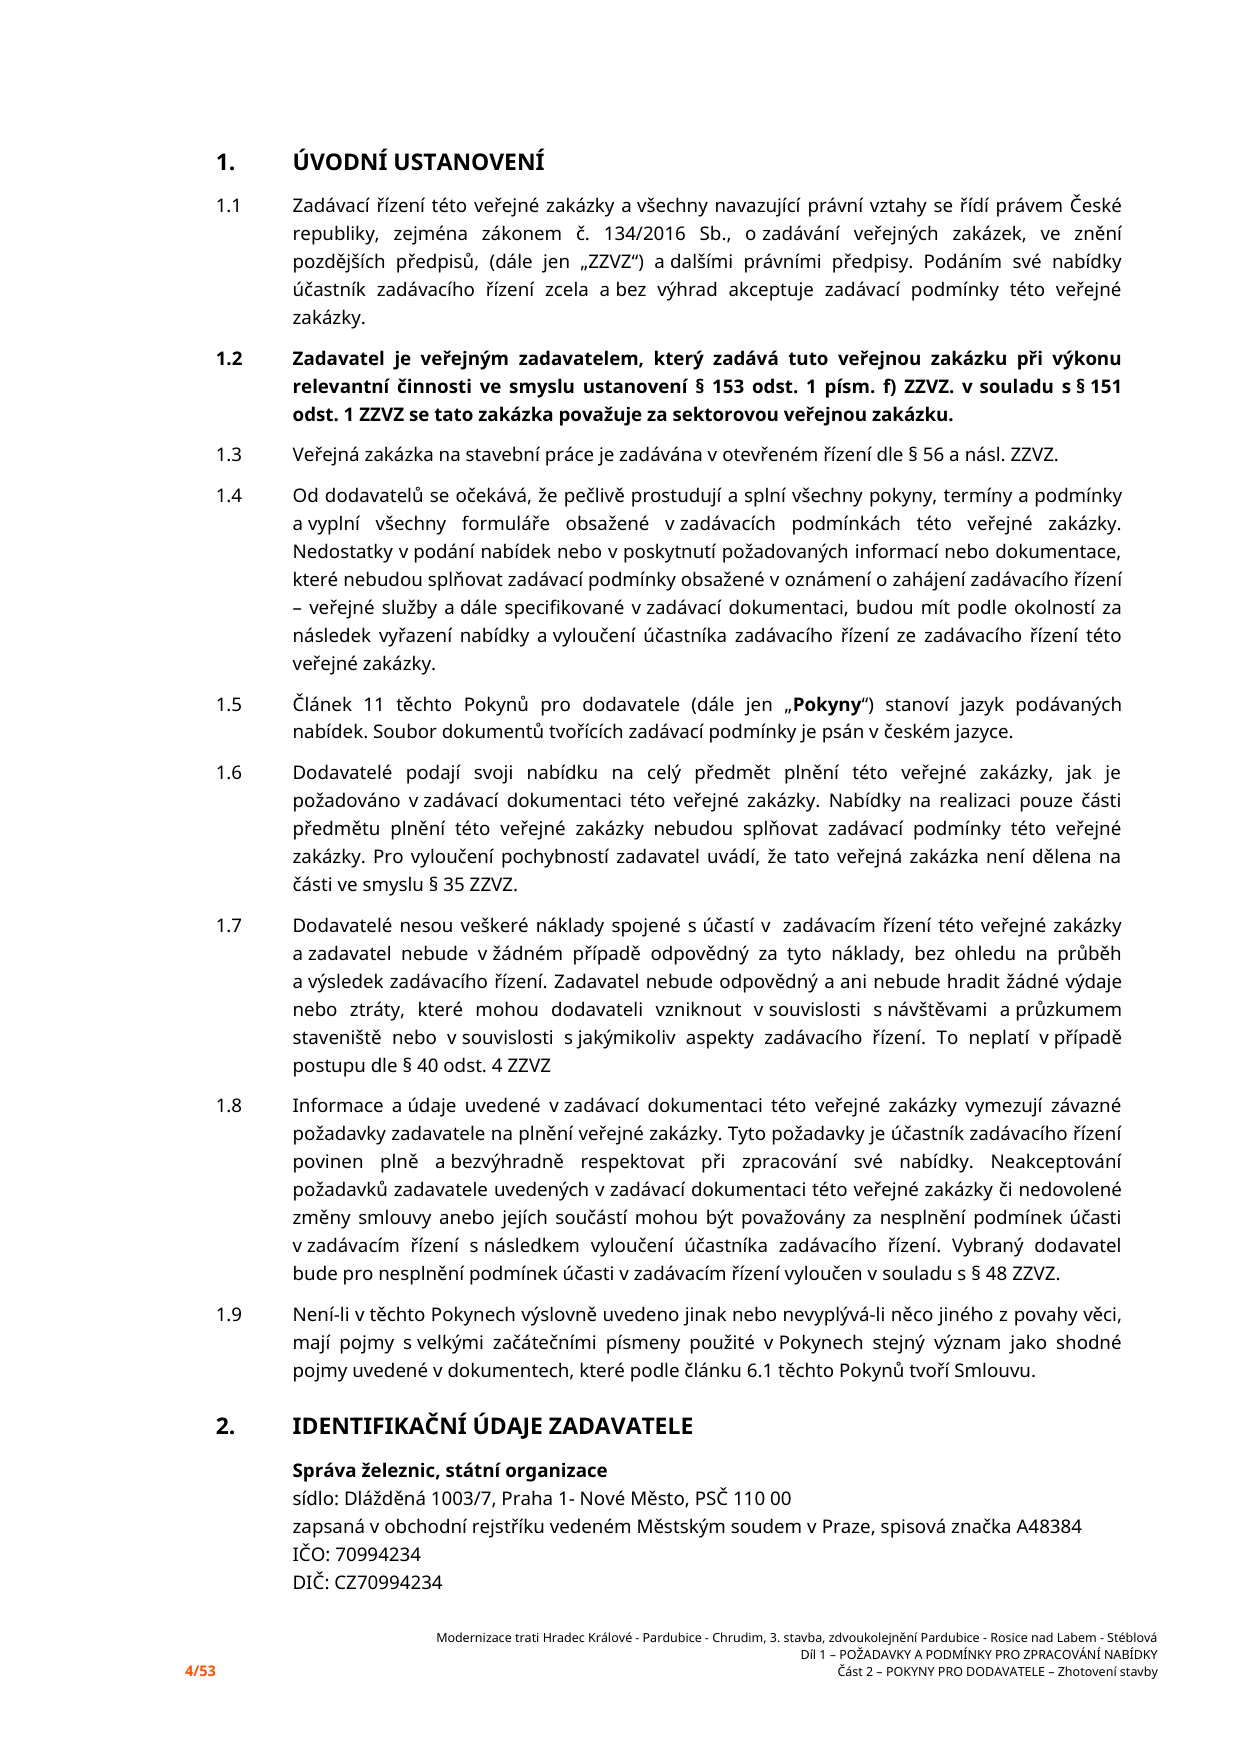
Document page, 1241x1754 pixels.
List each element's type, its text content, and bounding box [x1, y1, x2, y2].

text Veřejná zakázka na stavební práce je zadávána v otevřeném řízení dle § 56 a násl. ZZVZ. [216, 442, 1122, 467]
text IČO: 70994234 [292, 1541, 1122, 1567]
text Dodavatelé podají svoji nabídku na celý předmět plnění této veřejné zakázky, jak je požadováno v zadávací dokumentaci této veřejné zakázky. Nabídky na realizaci pouze části předmětu plnění této veřejné zakázky nebudou splňovat zadávací podmínky této veřejné zakázky. Pro vyloučení pochybností zadavatel uvádí, že tato veřejná zakázka není dělena na části ve smyslu § 35 ZZVZ. [216, 759, 1122, 897]
text Správa železnic, státní organizace [292, 1457, 1122, 1483]
text zapsaná v obchodní rejstříku vedeném Městským soudem v Praze, spisová značka A48384 [292, 1513, 1122, 1539]
text Zadávací řízení této veřejné zakázky a všechny navazující právní vztahy se řídí právem České republiky, zejména zákonem č. 134/2016 Sb., o zadávání veřejných zakázek, ve znění pozdějších předpisů, (dále jen „ZZVZ“) a dalšími právními předpisy. Podáním své nabídky účastník zadávacího řízení zcela a bez výhrad akceptuje zadávací podmínky této veřejné zakázky. [216, 192, 1122, 330]
text Informace a údaje uvedené v zadávací dokumentaci této veřejné zakázky vymezují závazné požadavky zadavatele na plnění veřejné zakázky. Tyto požadavky je účastník zadávacího řízení povinen plně a bezvýhradně respektovat při zpracování své nabídky. Neakceptování požadavků zadavatele uvedených v zadávací dokumentaci této veřejné zakázky či nedovolené změny smlouvy anebo jejích součástí mohou být považovány za nesplnění podmínek účasti v zadávacím řízení s následkem vyloučení účastníka zadávacího řízení. Vybraný dodavatel bude pro nesplnění podmínek účasti v zadávacím řízení vyloučen v souladu s § 48 ZZVZ. [216, 1093, 1122, 1286]
text Není-li v těchto Pokynech výslovně uvedeno jinak nebo nevyplývá-li něco jiného z povahy věci, mají pojmy s velkými začátečními písmeny použité v Pokynech stejný význam jako shodné pojmy uvedené v dokumentech, které podle článku 6.1 těchto Pokynů tvoří Smlouvu. [216, 1301, 1122, 1383]
text sídlo: Dlážděná 1003/7, Praha 1- Nové Město, PSČ 110 00 [292, 1485, 1122, 1511]
text Od dodavatelů se očekává, že pečlivě prostudují a splní všechny pokyny, termíny a podmínky a vyplní všechny formuláře obsažené v zadávacích podmínkách této veřejné zakázky. Nedostatky v podání nabídek nebo v poskytnutí požadovaných informací nebo dokumentace, které nebudou splňovat zadávací podmínky obsažené v oznámení o zahájení zadávacího řízení – veřejné služby a dále specifikované v zadávací dokumentaci, budou mít podle okolností za následek vyřazení nabídky a vyloučení účastníka zadávacího řízení ze zadávacího řízení této veřejné zakázky. [216, 482, 1122, 676]
text Dodavatelé nesou veškeré náklady spojené s účastí v zadávacím řízení této veřejné zakázky a zadavatel nebude v žádném případě odpovědný za tyto náklady, bez ohledu na průběh a výsledek zadávacího řízení. Zadavatel nebude odpovědný a ani nebude hradit žádné výdaje nebo ztráty, které mohou dodavateli vzniknout v souvislosti s návštěvami a průzkumem staveniště nebo v souvislosti s jakýmikoliv aspekty zadávacího řízení. To neplatí v případě postupu dle § 40 odst. 4 ZZVZ [216, 912, 1122, 1078]
text IDENTIFIKAČNÍ ÚDAJE ZADAVATELE [216, 1410, 1122, 1442]
text DIČ: CZ70994234 [292, 1569, 1122, 1595]
text Článek 11 těchto Pokynů pro dodavatele (dále jen „Pokyny“) stanoví jazyk podávaných nabídek. Soubor dokumentů tvořících zadávací podmínky je psán v českém jazyce. [216, 691, 1122, 744]
text ÚVODNÍ USTANOVENÍ [216, 146, 1122, 177]
text Zadavatel je veřejným zadavatelem, který zadává tuto veřejnou zakázku při výkonu relevantní činnosti ve smyslu ustanovení § 153 odst. 1 písm. f) ZZVZ. v souladu s § 151 odst. 1 ZZVZ se tato zakázka považuje za sektorovou veřejnou zakázku. [216, 345, 1122, 427]
